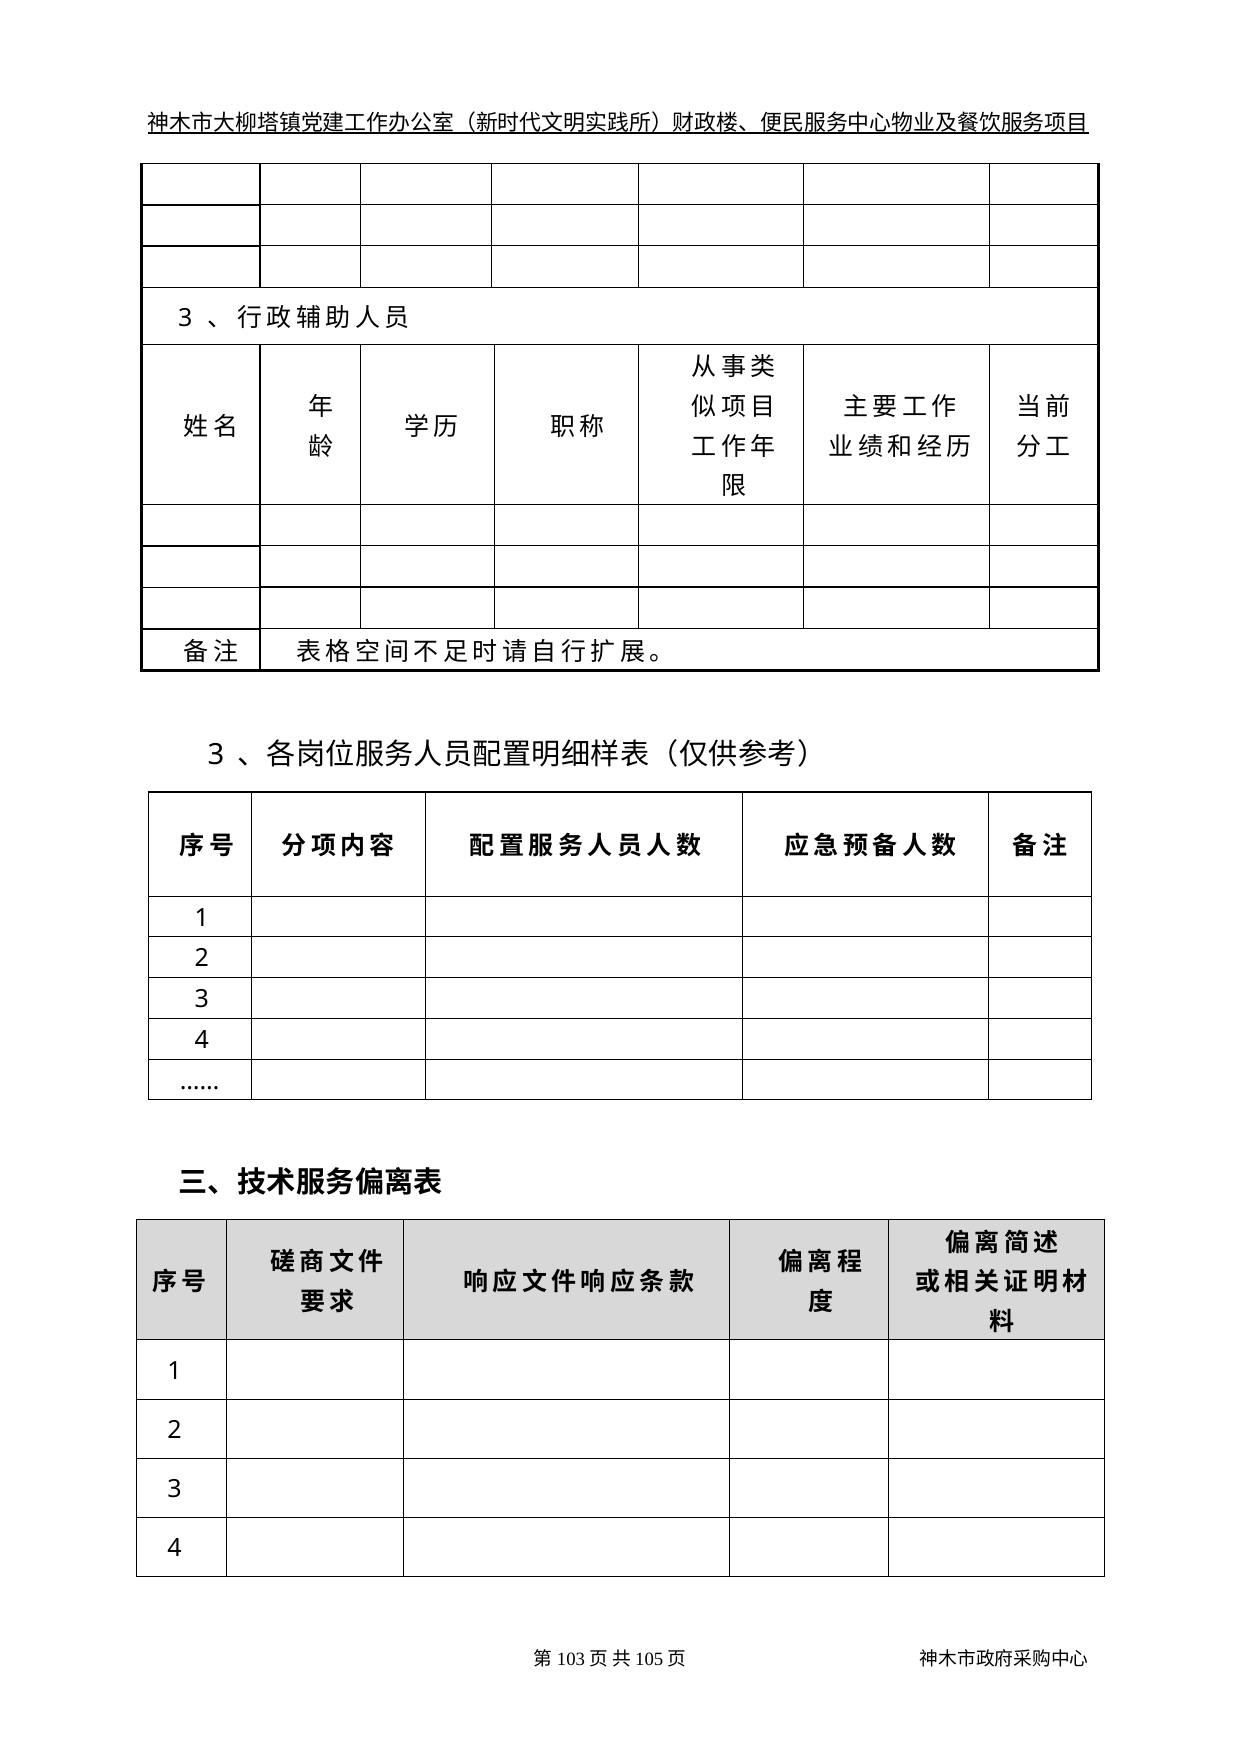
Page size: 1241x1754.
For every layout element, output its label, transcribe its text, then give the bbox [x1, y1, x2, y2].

table_cell [252, 978, 425, 1018]
table_cell [143, 206, 259, 245]
table_cell [261, 505, 360, 545]
table_cell [990, 588, 1097, 628]
table_cell [990, 205, 1097, 245]
table_cell [492, 246, 638, 287]
table_cell [989, 937, 1091, 977]
table_cell [889, 1518, 1104, 1576]
table_cell [261, 205, 360, 245]
table_cell [361, 246, 491, 287]
table_cell [361, 205, 491, 245]
table_cell [730, 1518, 888, 1576]
table_cell [804, 588, 989, 628]
table_cell [990, 546, 1097, 586]
table_cell [261, 164, 360, 204]
table_cell [804, 246, 989, 287]
table_cell [730, 1400, 888, 1457]
table_cell 3 [137, 1459, 226, 1517]
table_cell [261, 546, 360, 586]
table_cell [743, 1019, 988, 1058]
table_cell [730, 1340, 888, 1398]
table_cell [404, 1518, 729, 1576]
table_cell [143, 164, 259, 204]
table_cell 学历 [361, 345, 494, 504]
table_cell [143, 247, 259, 287]
table_cell [804, 205, 989, 245]
table_cell [361, 546, 494, 586]
table_cell [227, 1518, 403, 1576]
table_cell [804, 546, 989, 586]
table_cell [989, 978, 1091, 1018]
table_cell 2 [137, 1400, 226, 1457]
table_cell [492, 164, 638, 204]
table_header 分项内容 [252, 793, 425, 896]
table_cell [743, 978, 988, 1018]
table_cell 2 [149, 937, 251, 977]
table_cell [990, 164, 1097, 204]
table_cell [743, 937, 988, 977]
table_cell 表格空间不足时请自行扩展。 [261, 629, 1097, 669]
table_cell [495, 546, 638, 586]
table_header 备注 [989, 793, 1091, 896]
table_cell [804, 164, 989, 204]
table_cell 当前 分工 [990, 345, 1097, 504]
table_cell [361, 505, 494, 545]
table_cell 姓名 [143, 345, 259, 504]
table_cell [252, 937, 425, 977]
table_cell [143, 588, 259, 628]
table_cell 主要工作 业绩和经历 [804, 345, 989, 504]
table_cell [989, 897, 1091, 936]
table_cell [261, 588, 360, 628]
table_cell [804, 505, 989, 545]
table_cell 3、行政辅助人员 [143, 288, 1097, 343]
table_cell 职称 [495, 345, 638, 504]
table_cell [492, 205, 638, 245]
table_cell [426, 897, 742, 936]
table_cell [495, 505, 638, 545]
table_cell [743, 1060, 988, 1099]
table_cell [730, 1459, 888, 1517]
table_cell [426, 937, 742, 977]
table_header 序号 [137, 1220, 226, 1339]
text 三、技术服务偏离表 [148, 1140, 1092, 1219]
table_cell [404, 1459, 729, 1517]
table_cell [889, 1400, 1104, 1457]
table_cell [990, 505, 1097, 545]
table_cell [261, 246, 360, 287]
table_cell [889, 1340, 1104, 1398]
table_cell [361, 588, 494, 628]
table_header 偏离简述 或相关证明材料 [889, 1220, 1104, 1339]
table_cell [743, 897, 988, 936]
table_header 序号 [149, 793, 251, 896]
table_cell [639, 205, 803, 245]
table_header 响应文件响应条款 [404, 1220, 729, 1339]
table_cell 年龄 [261, 345, 360, 504]
table_cell [989, 1019, 1091, 1058]
table_cell [426, 1019, 742, 1058]
table_cell [426, 978, 742, 1018]
table_cell [143, 505, 259, 545]
table_cell [361, 164, 491, 204]
table_cell 1 [137, 1340, 226, 1398]
table_header 配置服务人员人数 [426, 793, 742, 896]
table_cell 3 [149, 978, 251, 1018]
table_cell [639, 164, 803, 204]
table_cell [227, 1459, 403, 1517]
table_header 偏离程度 [730, 1220, 888, 1339]
table_cell [404, 1340, 729, 1398]
table_cell [252, 1019, 425, 1058]
table_cell [889, 1459, 1104, 1517]
table_header 磋商文件要求 [227, 1220, 403, 1339]
table_header 应急预备人数 [743, 793, 988, 896]
table_cell [252, 897, 425, 936]
table_cell [989, 1060, 1091, 1099]
table_cell [990, 246, 1097, 287]
table_cell [227, 1340, 403, 1398]
table_cell [639, 505, 803, 545]
table_cell [143, 547, 259, 586]
table_cell [227, 1400, 403, 1457]
table_cell [426, 1060, 742, 1099]
table_cell 4 [149, 1019, 251, 1058]
table_cell …… [149, 1060, 251, 1099]
table_cell [639, 588, 803, 628]
table_cell 备注 [143, 630, 259, 669]
table_cell [404, 1400, 729, 1457]
table_cell [639, 246, 803, 287]
table_cell [639, 546, 803, 586]
table_cell 4 [137, 1518, 226, 1576]
table_cell 1 [149, 897, 251, 936]
text 3、各岗位服务人员配置明细样表（仅供参考） [148, 712, 1092, 791]
table_cell 从事类似项目工作年限 [639, 345, 803, 504]
table_cell [252, 1060, 425, 1099]
table_cell [495, 588, 638, 628]
